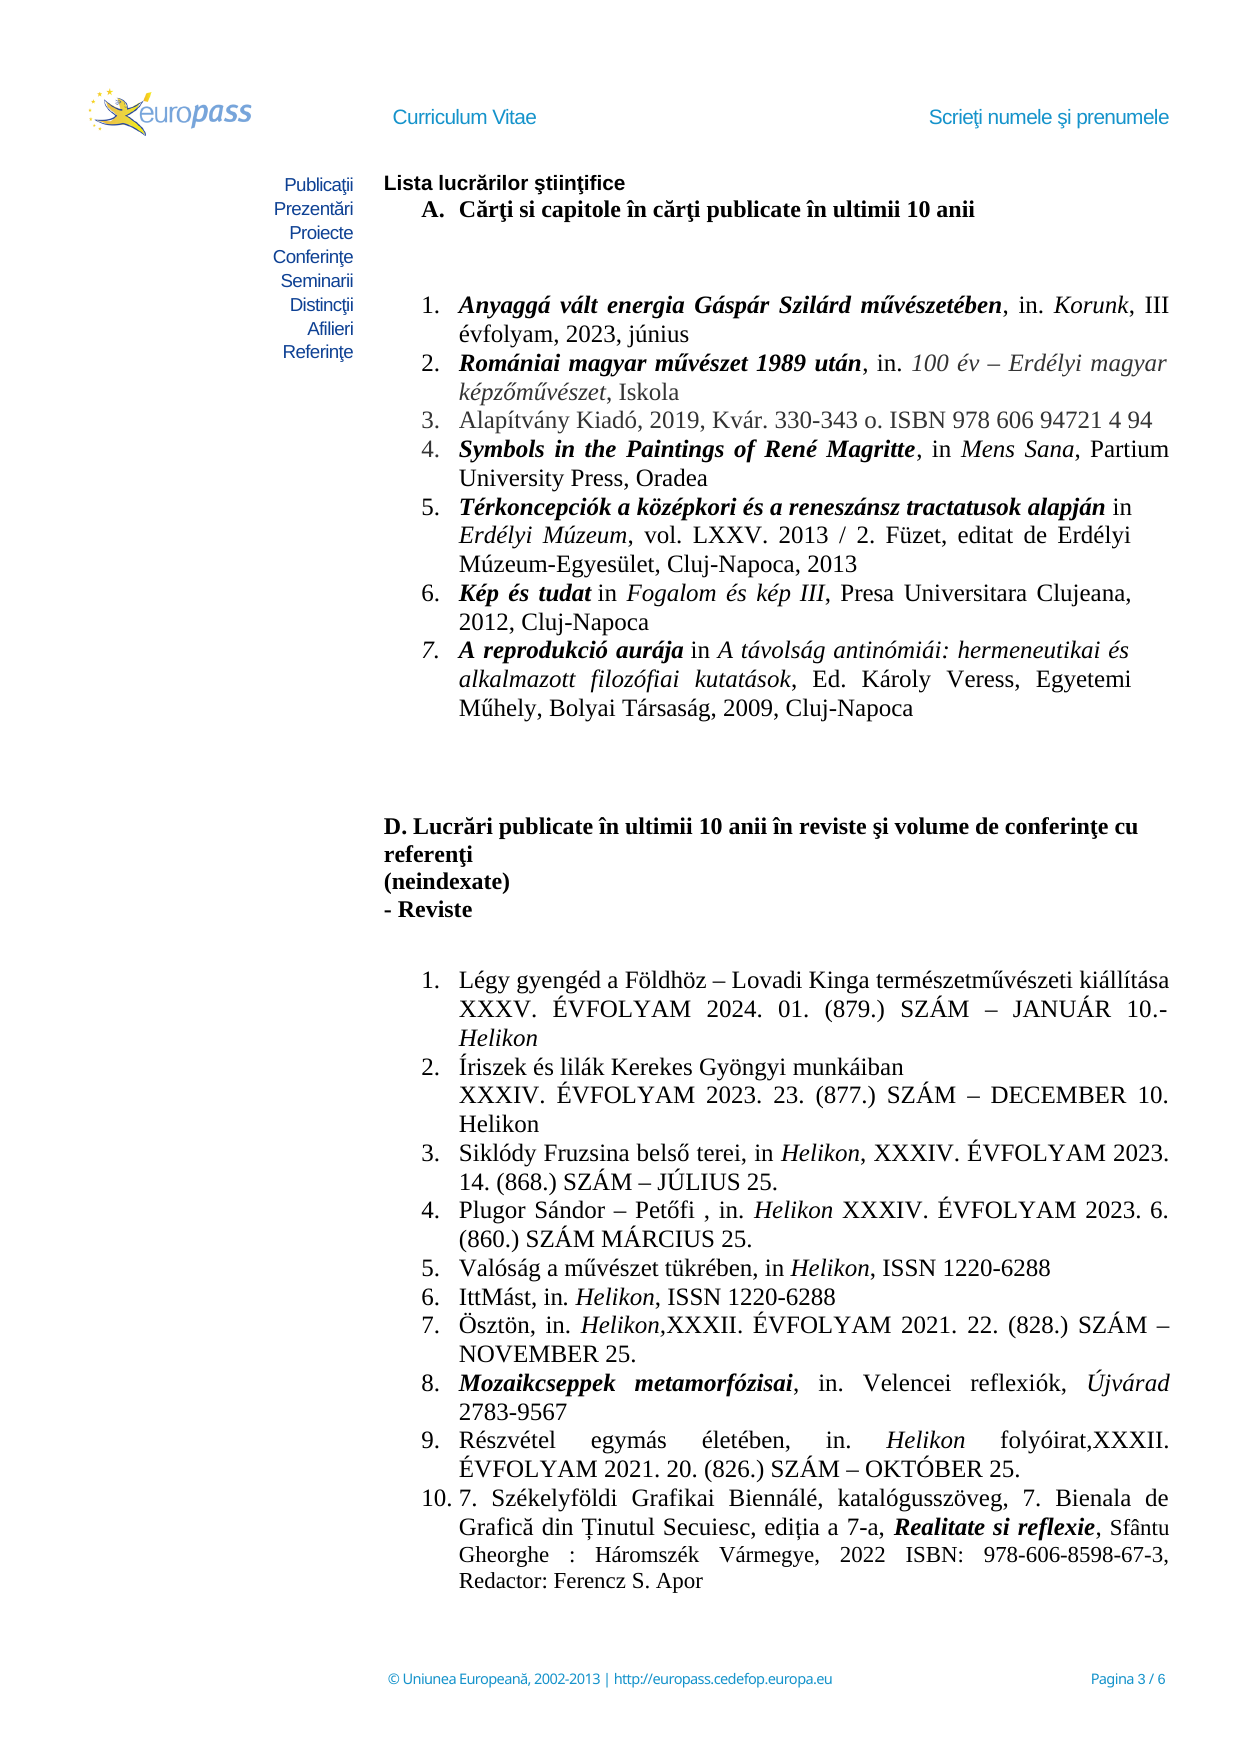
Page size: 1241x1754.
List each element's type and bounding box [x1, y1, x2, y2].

table_header [384, 171, 1169, 1593]
table_header [89, 171, 384, 1593]
picture [88, 88, 252, 136]
